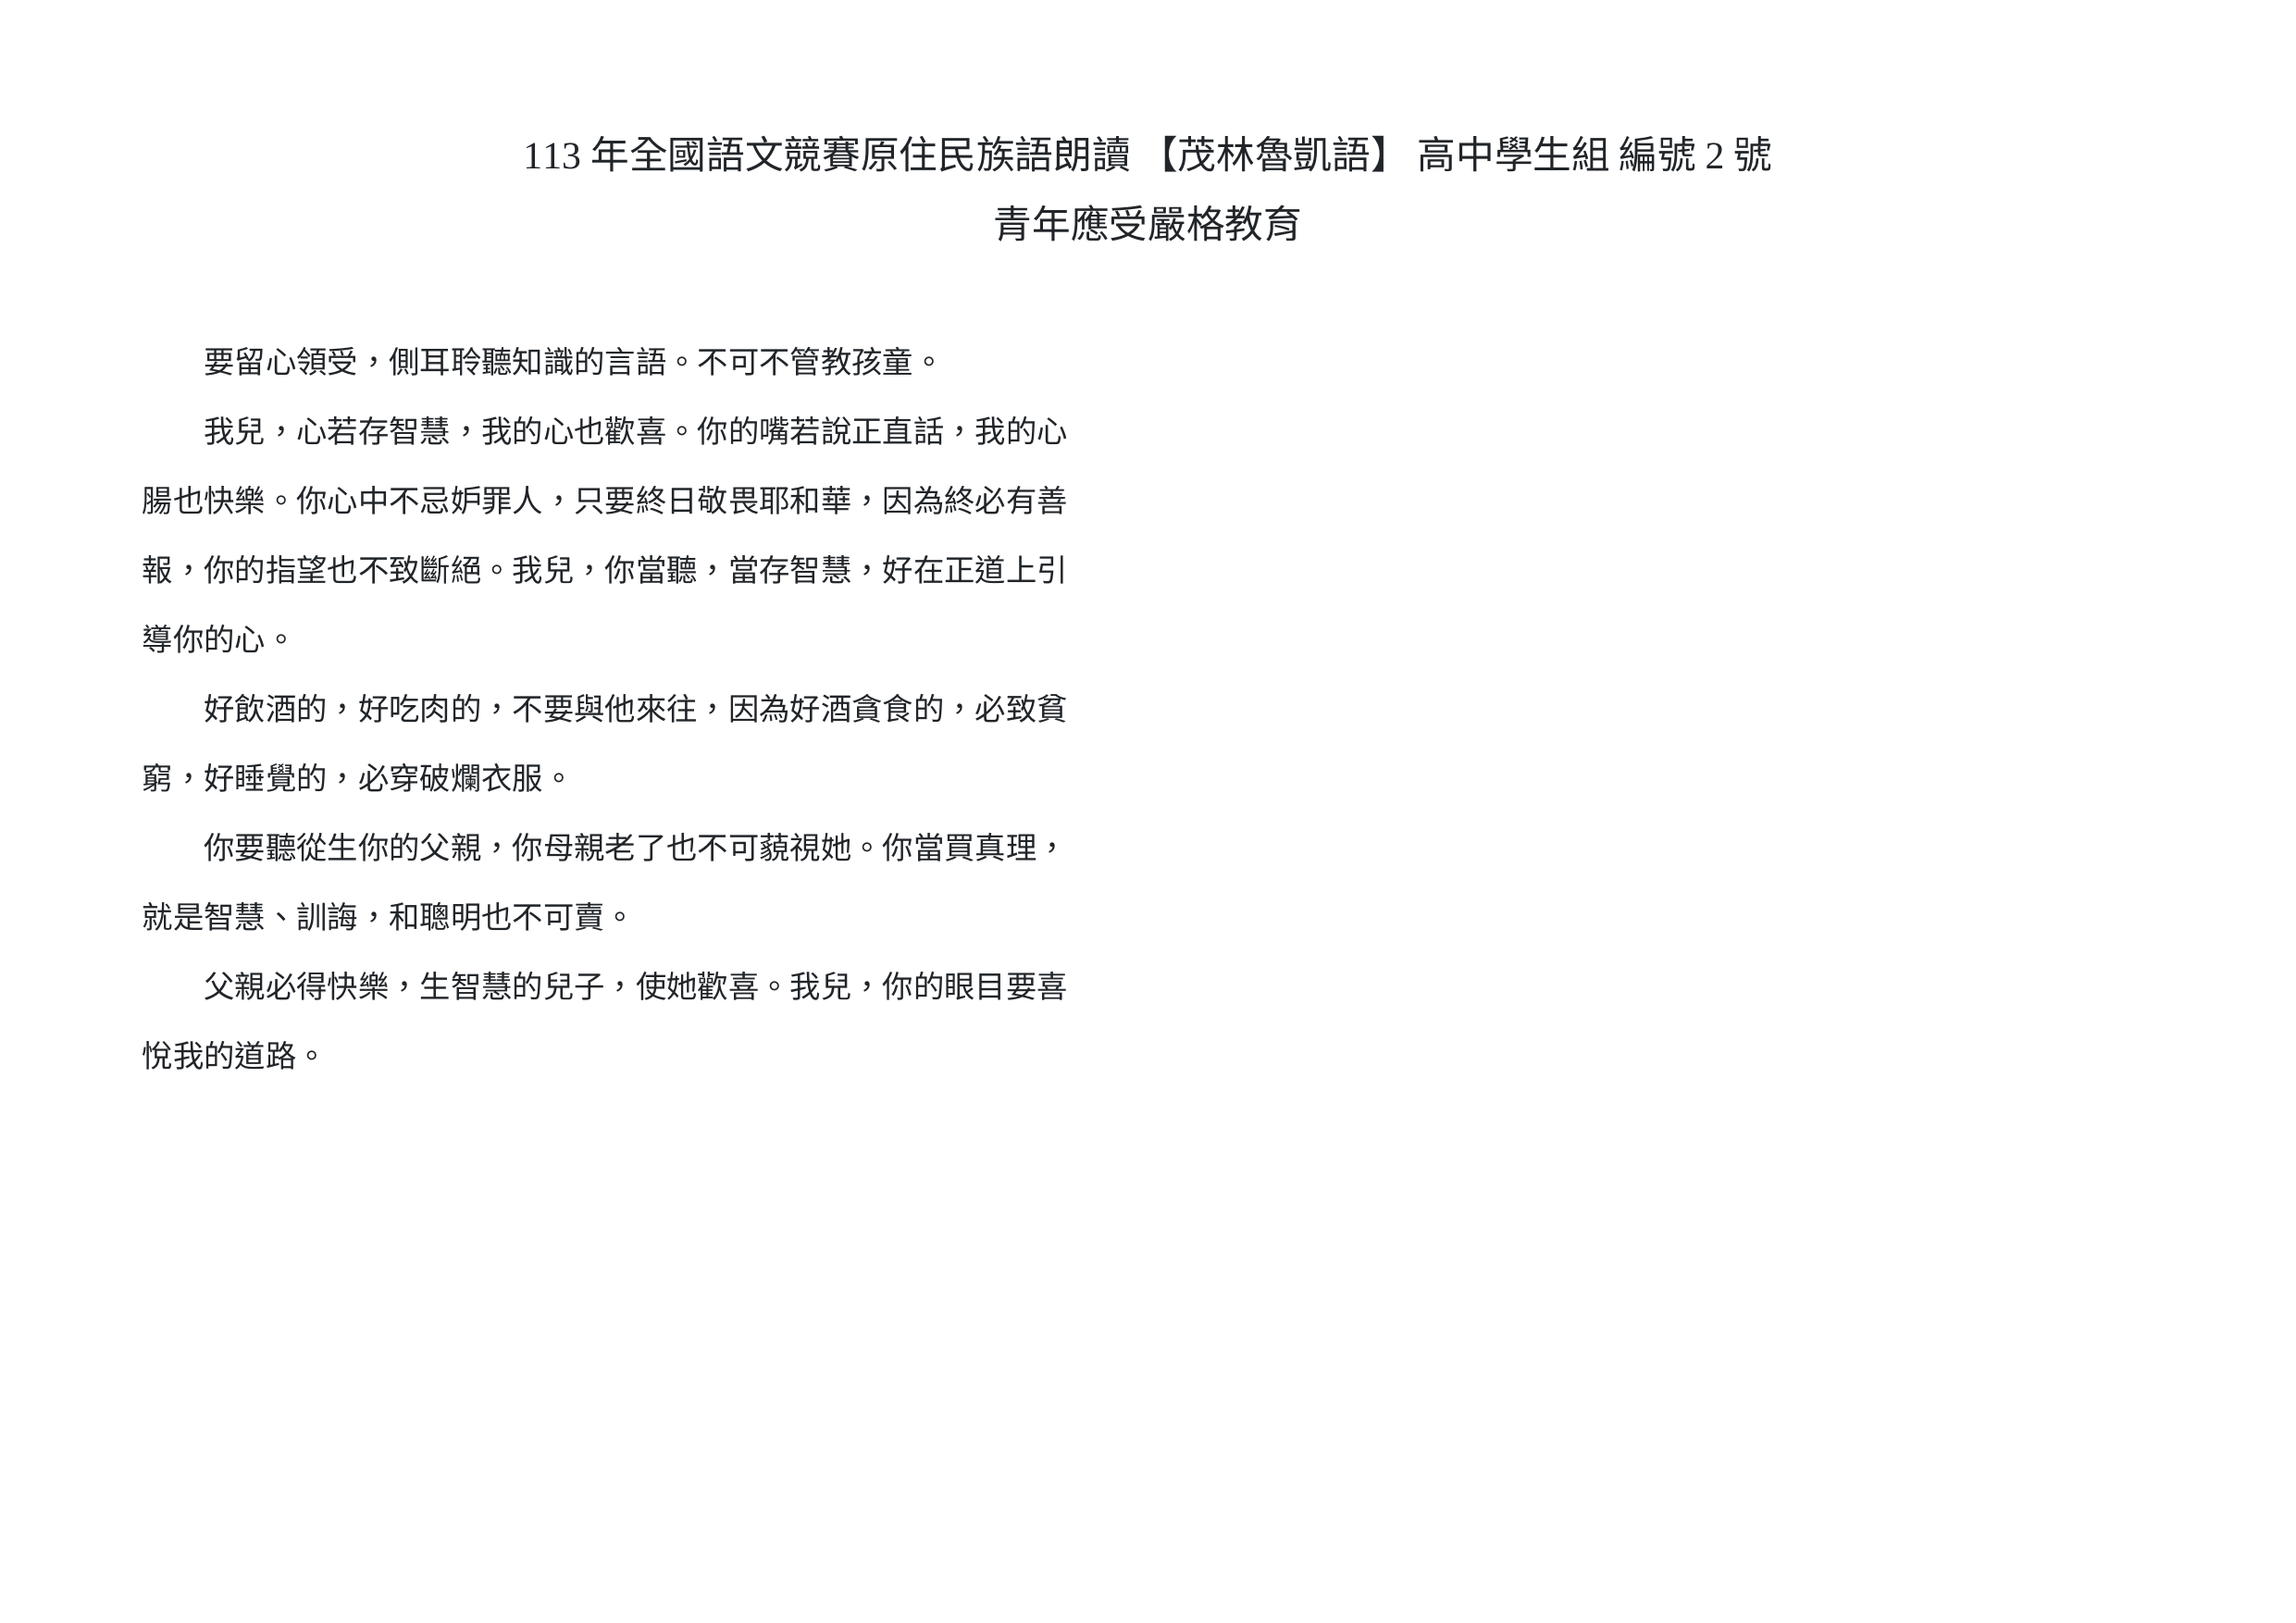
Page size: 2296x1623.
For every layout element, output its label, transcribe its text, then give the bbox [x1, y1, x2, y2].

text 我兒，心若存智慧，我的心也歡喜。你的嘴若說正直話，我的心腸也快樂。你心中不忌妒罪人，只要終日敬畏耶和華，因為終必有善報，你的指望也不致斷絕。我兒，你當聽，當存智慧，好在正道上引導你的心。 [142, 395, 1090, 673]
text 要留心領受，側耳聆聽知識的言語。不可不管教孩童。 [142, 326, 1090, 395]
text 好飲酒的，好吃肉的，不要與他來往，因為好酒貪食的，必致貧窮，好睡覺的，必穿破爛衣服。 [142, 673, 1090, 812]
text 113 年全國語文競賽原住民族語朗讀 【茂林魯凱語】 高中學生組 編號 2 號 [142, 118, 2153, 187]
text 你要聽從生你的父親，你母親老了也不可藐視她。你當買真理，就是智慧、訓誨，和聰明也不可賣。 [142, 812, 1090, 950]
text 青年應受嚴格教育 [142, 187, 2153, 256]
text 父親必得快樂，生智慧的兒子，使她歡喜。我兒，你的眼目要喜悅我的道路。 [142, 950, 1090, 1089]
